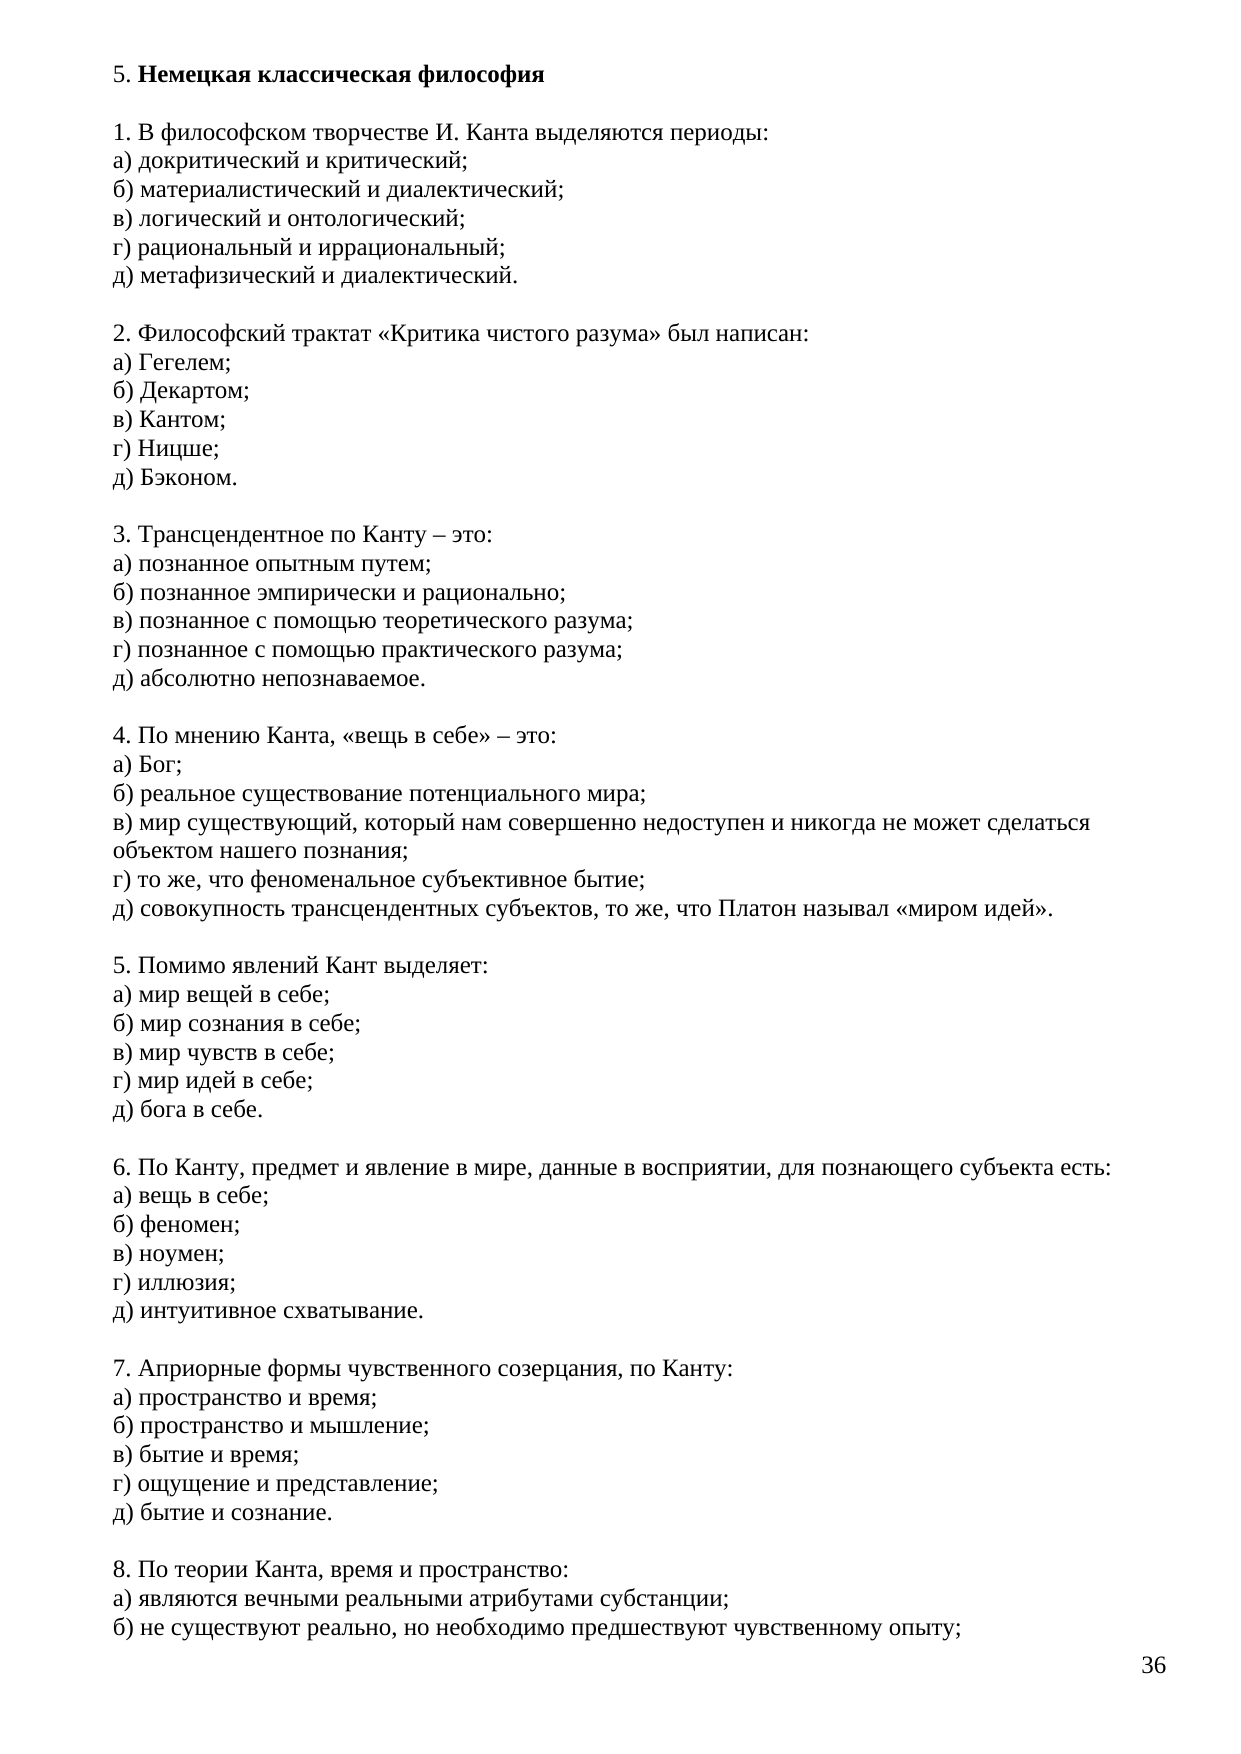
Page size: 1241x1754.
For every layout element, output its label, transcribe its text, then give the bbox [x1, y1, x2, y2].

text б) не существуют реально, но необходимо предшествуют чувственному опыту; [113, 1612, 1166, 1640]
text 3. Трансцендентное по Канту – это: [113, 519, 1166, 548]
text б) мир сознания в себе; [113, 1008, 1166, 1037]
text а) докритический и критический; [113, 145, 1166, 174]
text д) Бэконом. [113, 462, 1166, 490]
text а) вещь в себе; [113, 1180, 1166, 1209]
text в) бытие и время; [113, 1439, 1166, 1468]
text в) мир чувств в себе; [113, 1037, 1166, 1065]
text в) познанное с помощью теоретического разума; [113, 605, 1166, 634]
text д) метафизический и диалектический. [113, 260, 1166, 289]
text г) то же, что феноменальное субъективное бытие; [113, 864, 1166, 893]
text а) Бог; [113, 749, 1166, 778]
text 2. Философский трактат «Критика чистого разума» был написан: [113, 318, 1166, 347]
text г) ощущение и представление; [113, 1468, 1166, 1497]
text д) совокупность трансцендентных субъектов, то же, что Платон называл «миром идей». [113, 893, 1166, 922]
text б) реальное существование потенциального мира; [113, 778, 1166, 807]
text а) пространство и время; [113, 1382, 1166, 1410]
text г) иллюзия; [113, 1267, 1166, 1295]
text 7. Априорные формы чувственного созерцания, по Канту: [113, 1353, 1166, 1382]
text б) познанное эмпирически и рационально; [113, 577, 1166, 605]
text д) интуитивное схватывание. [113, 1295, 1166, 1324]
text а) Гегелем; [113, 347, 1166, 375]
text а) познанное опытным путем; [113, 548, 1166, 577]
text 4. По мнению Канта, «вещь в себе» – это: [113, 720, 1166, 749]
text а) являются вечными реальными атрибутами субстанции; [113, 1583, 1166, 1612]
text в) Кантом; [113, 404, 1166, 433]
text 5. Помимо явлений Кант выделяет: [113, 950, 1166, 979]
text а) мир вещей в себе; [113, 979, 1166, 1008]
text г) Ницше; [113, 433, 1166, 462]
text б) Декартом; [113, 375, 1166, 404]
text б) материалистический и диалектический; [113, 174, 1166, 203]
text б) феномен; [113, 1209, 1166, 1238]
text д) бытие и сознание. [113, 1497, 1166, 1525]
subtitle 5. Немецкая классическая философия [113, 59, 1166, 88]
text б) пространство и мышление; [113, 1410, 1166, 1439]
text д) абсолютно непознаваемое. [113, 663, 1166, 692]
text 6. По Канту, предмет и явление в мире, данные в восприятии, для познающего субъекта есть: [113, 1152, 1166, 1180]
text в) мир существующий, который нам совершенно недоступен и никогда не может сделаться объектом нашего познания; [113, 807, 1166, 864]
text 1. В философском творчестве И. Канта выделяются периоды: [113, 117, 1166, 145]
text 8. По теории Канта, время и пространство: [113, 1554, 1166, 1583]
text г) познанное с помощью практического разума; [113, 634, 1166, 663]
text в) ноумен; [113, 1238, 1166, 1267]
text в) логический и онтологический; [113, 203, 1166, 232]
text д) бога в себе. [113, 1094, 1166, 1123]
text г) рациональный и иррациональный; [113, 232, 1166, 260]
text г) мир идей в себе; [113, 1065, 1166, 1094]
